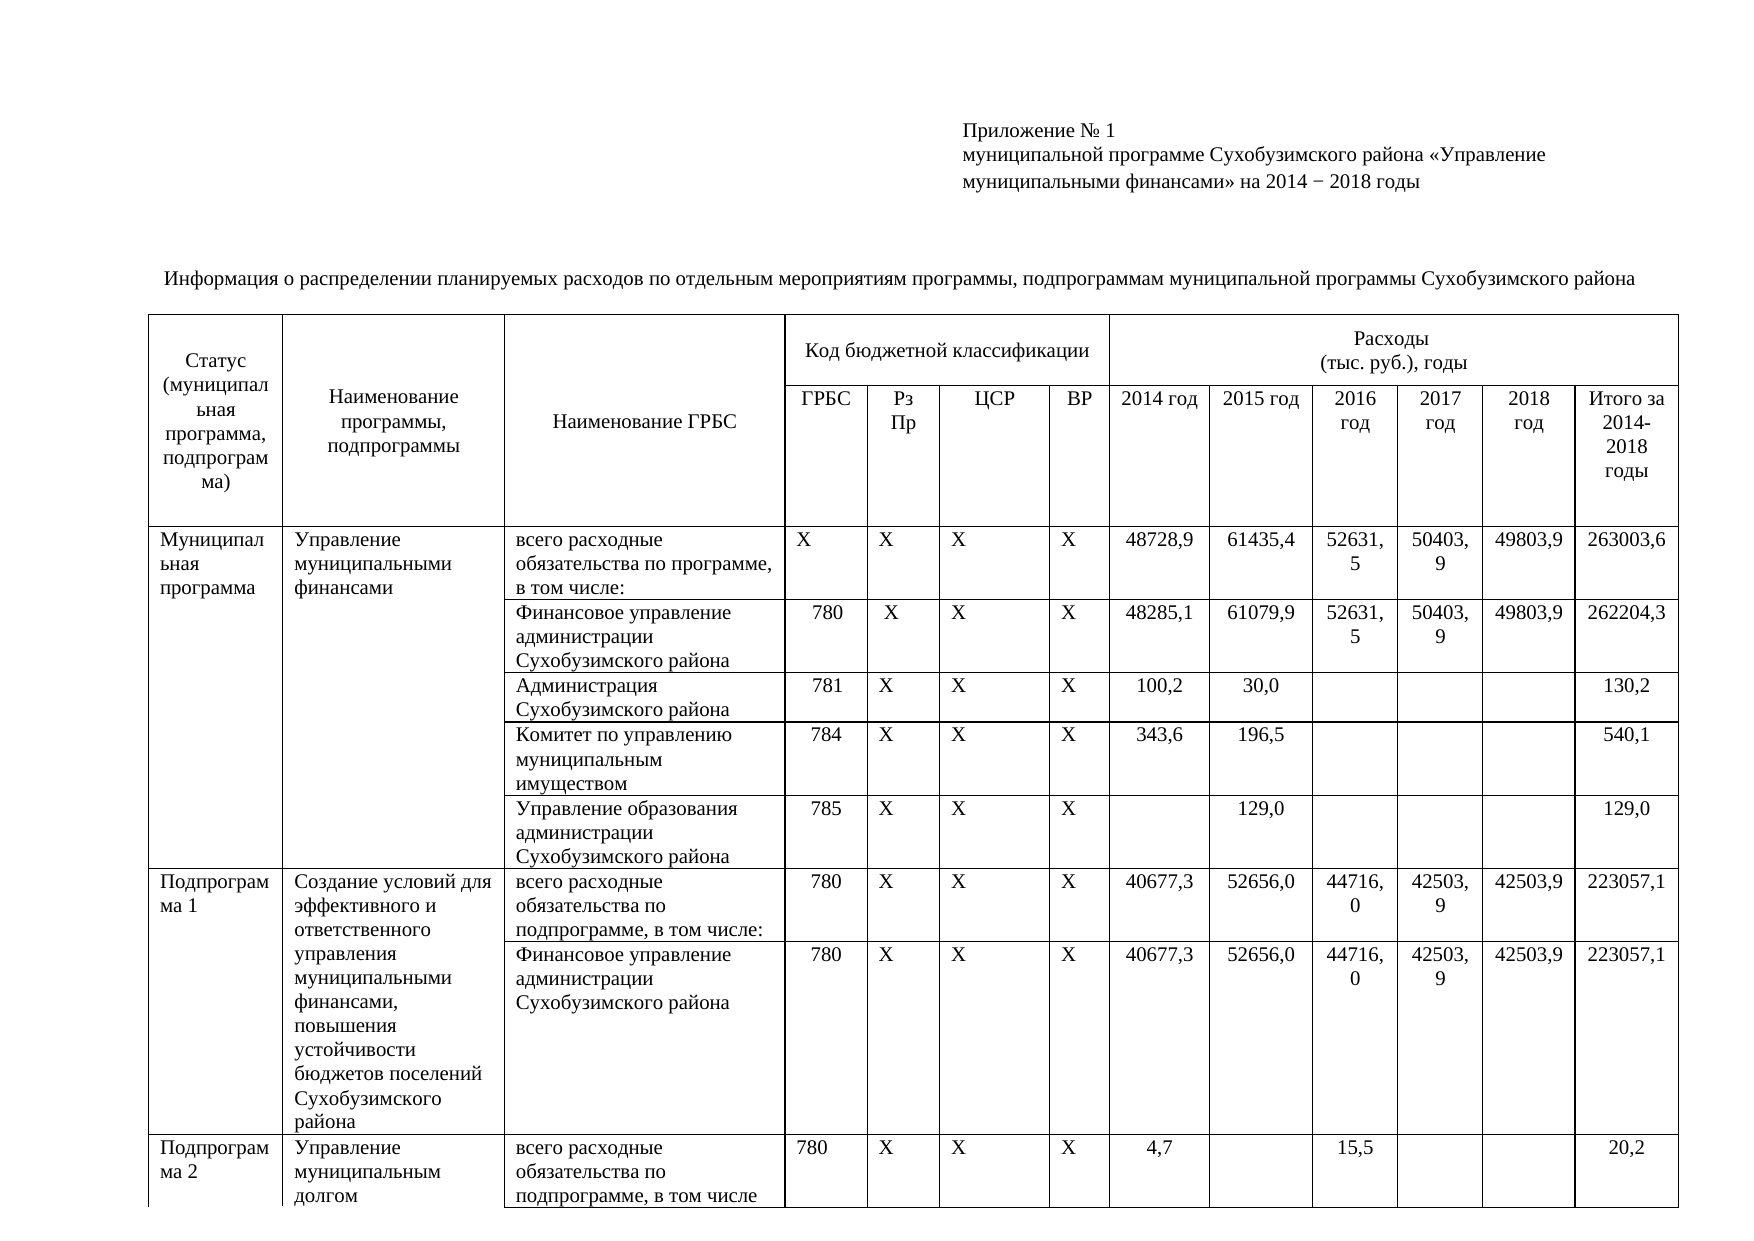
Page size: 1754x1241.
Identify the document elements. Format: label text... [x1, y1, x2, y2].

table_cell 2015 год [1210, 386, 1312, 526]
table_cell Муниципальная программа [149, 527, 282, 794]
table_cell [1483, 723, 1574, 794]
table_cell 781 [786, 673, 867, 721]
table_cell 343,6 [1110, 723, 1209, 794]
table_cell [149, 795, 282, 868]
table_cell 44716,0 [1313, 942, 1397, 1133]
table_cell Х [1050, 869, 1109, 941]
table_cell Х [1050, 527, 1109, 599]
table_cell 52631,5 [1313, 600, 1397, 672]
table_cell Х [940, 869, 1049, 941]
table_cell 2016 год [1313, 386, 1397, 526]
table_cell 2018 год [1483, 386, 1574, 526]
table_cell [1398, 1135, 1482, 1207]
table_cell 52656,0 [1210, 942, 1312, 1133]
table_cell Х [940, 942, 1049, 1133]
table_cell всего расходные обязательства по подпрограмме, в том числе [505, 1135, 784, 1207]
table_cell Х [940, 600, 1049, 672]
table_cell 48285,1 [1110, 600, 1209, 672]
table_cell 20,2 [1576, 1135, 1678, 1207]
table_cell 780 [786, 869, 867, 941]
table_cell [505, 942, 784, 1133]
table_cell Х [868, 942, 939, 1133]
table_cell Х [1050, 673, 1109, 721]
table_cell Комитет по управлению муниципальным имуществом [505, 723, 784, 794]
table_cell Создание условий для эффективного и ответственного управления муниципальными финансами, повышения устойчивости бюджетов поселений Сухобузимского района [283, 869, 504, 1133]
table_cell Х [868, 1135, 939, 1207]
table_cell Х [1050, 796, 1109, 868]
table_cell 15,5 [1313, 1135, 1397, 1207]
table_cell всего расходные обязательства по программе, в том числе: [505, 527, 784, 599]
table_cell 42503,9 [1398, 869, 1482, 941]
table_header Наименование ГРБС [505, 315, 784, 526]
table_cell 196,5 [1210, 723, 1312, 794]
table_cell [1313, 723, 1397, 794]
table_cell Х [940, 723, 1049, 794]
table_cell [1398, 673, 1482, 721]
table_cell 2014 год [1110, 386, 1209, 526]
table_cell Х [868, 673, 939, 721]
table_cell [283, 1135, 504, 1207]
table_cell 780 [786, 1135, 867, 1207]
table_cell 61079,9 [1210, 600, 1312, 672]
table_cell 262204,3 [1576, 600, 1678, 672]
table_cell 540,1 [1576, 723, 1678, 794]
table_cell 223057,1 [1576, 869, 1678, 941]
table_cell [1483, 796, 1574, 868]
table_cell ГРБС [786, 386, 867, 526]
table_cell 263003,6 [1576, 527, 1678, 599]
table_cell [1483, 673, 1574, 721]
table_header Наименование программы, подпрограммы [283, 315, 504, 526]
text Информация о распределении планируемых расходов по отдельным мероприятиям программы, подпрограммам муниципальной программы Сухобузимского района [150, 266, 1650, 290]
table_cell ВР [1050, 386, 1109, 526]
table_cell Х [1050, 600, 1109, 672]
table_cell Х [940, 527, 1049, 599]
table_cell 130,2 [1576, 673, 1678, 721]
table_cell 61435,4 [1210, 527, 1312, 599]
table_cell 48728,9 [1110, 527, 1209, 599]
list Приложение № 1 [962, 118, 1650, 142]
table_cell [1398, 723, 1482, 794]
table_cell 40677,3 [1110, 942, 1209, 1133]
table_cell 42503,9 [1398, 942, 1482, 1133]
table_cell 129,0 [1576, 796, 1678, 868]
table_cell Х [868, 600, 939, 672]
table_cell [1483, 1135, 1574, 1207]
table_cell 49803,9 [1483, 527, 1574, 599]
table_header Статус (муниципальная программа, подпрограмма) [149, 315, 282, 526]
table_cell Итого за 2014-2018 годы [1576, 386, 1678, 526]
text муниципальной программе Сухобузимского района «Управление муниципальными финансами» на 2014 − 2018 годы [962, 142, 1650, 193]
table_cell 2017 год [1398, 386, 1482, 526]
table_cell 4,7 [1110, 1135, 1209, 1207]
table_cell 52631,5 [1313, 527, 1397, 599]
table_cell 784 [786, 723, 867, 794]
table_cell [1398, 796, 1482, 868]
table_cell 780 [786, 600, 867, 672]
table_cell Х [868, 527, 939, 599]
table_cell Х [786, 527, 867, 599]
table_cell Управление муниципальными финансами [283, 527, 504, 794]
table_cell Управление образования администрации Сухобузимского района [505, 796, 784, 868]
table_cell Подпрограмма 1 [149, 869, 282, 1133]
table_cell Финансовое управление администрации Сухобузимского района [505, 600, 784, 672]
table_header Расходы (тыс. руб.), годы [1110, 315, 1678, 385]
table_cell Х [1050, 723, 1109, 794]
table_cell [1313, 796, 1397, 868]
table_cell 223057,1 [1576, 942, 1678, 1133]
table_cell Х [868, 869, 939, 941]
table_cell Х [940, 796, 1049, 868]
table_cell [283, 795, 504, 868]
table_cell 129,0 [1210, 796, 1312, 868]
table_cell Подпрограмма 2 [149, 1135, 283, 1207]
table_cell 44716,0 [1313, 869, 1397, 941]
table_cell 50403,9 [1398, 600, 1482, 672]
table_cell Х [868, 723, 939, 794]
table_cell [1210, 1135, 1312, 1207]
table_cell 50403,9 [1398, 527, 1482, 599]
table_cell Х [1050, 1135, 1109, 1207]
table_cell 780 [786, 942, 867, 1133]
table_cell всего расходные обязательства по подпрограмме, в том числе: [505, 869, 784, 941]
table_cell Х [940, 1135, 1049, 1207]
table_cell 42503,9 [1483, 942, 1574, 1133]
table_cell Х [868, 796, 939, 868]
table_cell 40677,3 [1110, 869, 1209, 941]
table_cell Рз Пр [868, 386, 939, 526]
table_cell Х [1050, 942, 1109, 1133]
table_cell 785 [786, 796, 867, 868]
table_cell 100,2 [1110, 673, 1209, 721]
table_cell ЦСР [940, 386, 1049, 526]
table_cell [1110, 796, 1209, 868]
table_cell Х [940, 673, 1049, 721]
table_cell 52656,0 [1210, 869, 1312, 941]
table_cell 49803,9 [1483, 600, 1574, 672]
table_cell 30,0 [1210, 673, 1312, 721]
table_cell [1313, 673, 1397, 721]
table_header Код бюджетной классификации [786, 315, 1109, 385]
table_cell 42503,9 [1483, 869, 1574, 941]
table_cell Администрация Сухобузимского района [505, 673, 784, 721]
